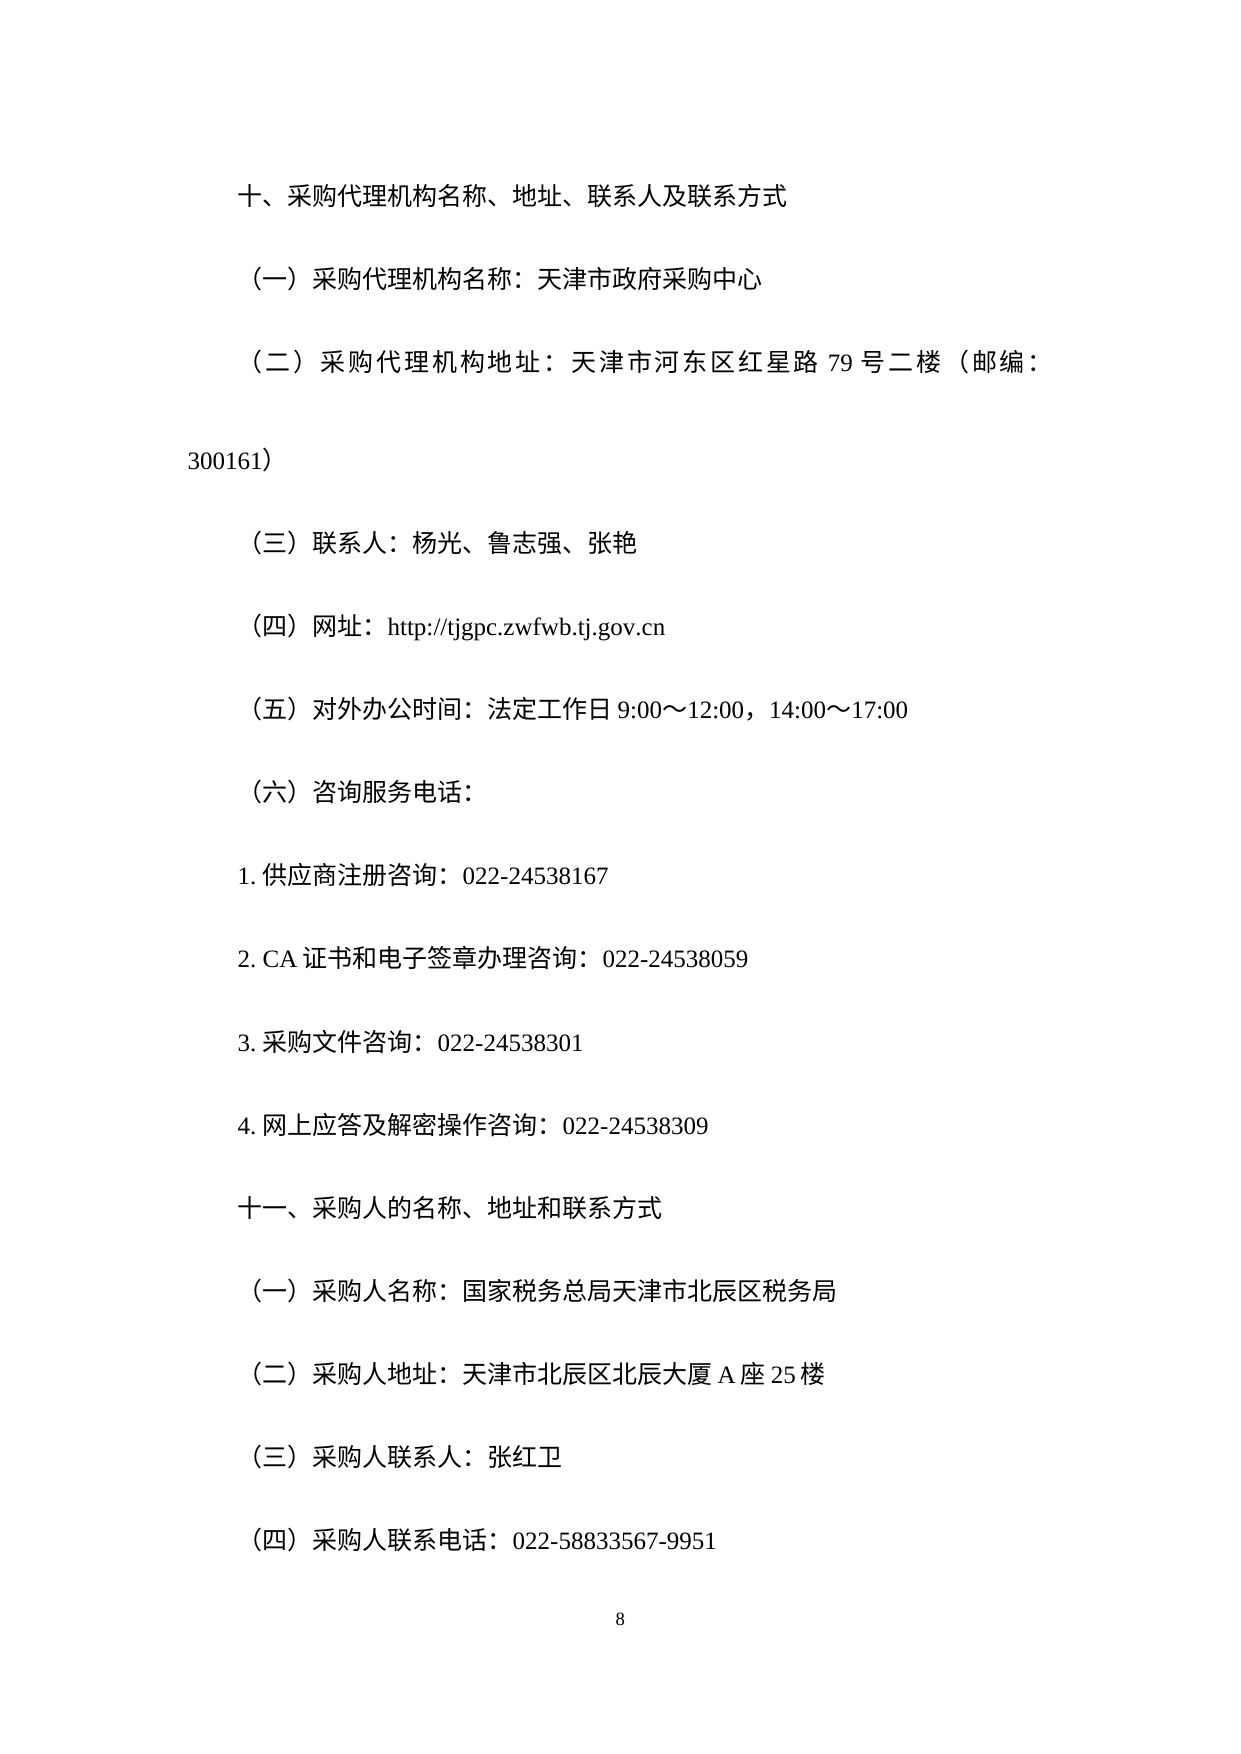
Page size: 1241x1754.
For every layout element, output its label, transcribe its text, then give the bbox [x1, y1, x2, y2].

text （一）采购人名称：国家税务总局天津市北辰区税务局 [187, 1257, 1053, 1322]
text （二）采购代理机构地址：天津市河东区红星路79号二楼（邮编：300161） [187, 328, 1053, 491]
text 十一、采购人的名称、地址和联系方式 [187, 1174, 1053, 1239]
text 3. 采购文件咨询：022-24538301 [187, 1008, 1053, 1073]
text 十、采购代理机构名称、地址、联系人及联系方式 [187, 162, 1053, 227]
text （三）联系人：杨光、鲁志强、张艳 [187, 509, 1053, 574]
text 2. CA证书和电子签章办理咨询：022-24538059 [187, 924, 1053, 989]
text 1. 供应商注册咨询：022-24538167 [187, 841, 1053, 906]
text （五）对外办公时间：法定工作日9:00～12:00，14:00～17:00 [187, 675, 1053, 740]
text （六）咨询服务电话： [187, 758, 1053, 823]
text （三）采购人联系人：张红卫 [187, 1423, 1053, 1488]
text （二）采购人地址：天津市北辰区北辰大厦A座25楼 [187, 1340, 1053, 1405]
text （四）网址：http://tjgpc.zwfwb.tj.gov.cn [187, 592, 1053, 657]
text （四）采购人联系电话：022-58833567-9951 [187, 1506, 1053, 1571]
text 4. 网上应答及解密操作咨询：022-24538309 [187, 1091, 1053, 1156]
text （一）采购代理机构名称：天津市政府采购中心 [187, 245, 1053, 310]
